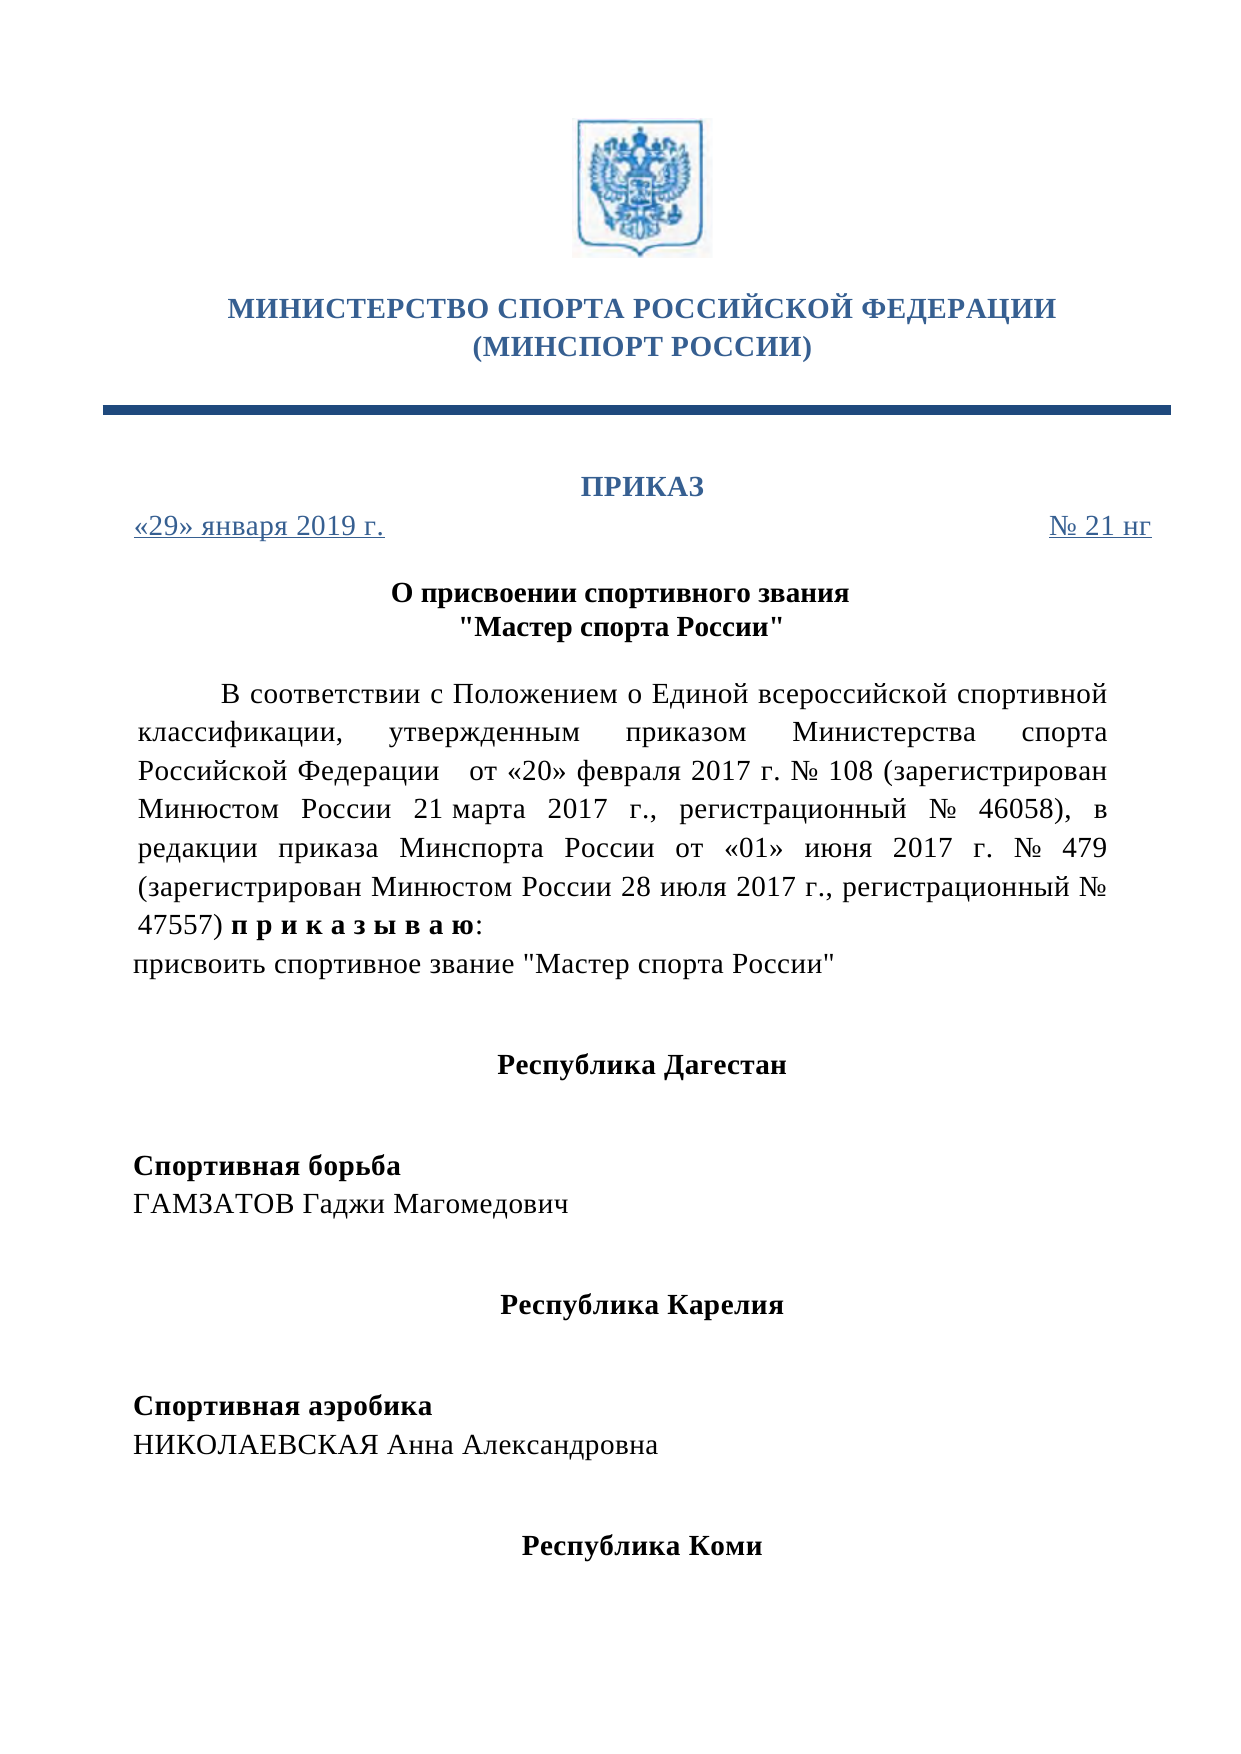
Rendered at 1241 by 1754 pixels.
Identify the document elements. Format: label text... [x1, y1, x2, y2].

table_header В соответствии с Положением о Единой всероссийской спортивной классификации, утвержденным приказом Министерства спорта Российской Федерации от «20» февраля 2017 г. № 108 (зарегистрирован Минюстом России 21 марта 2017 г., регистрационный № 46058), в редакции приказа Минспорта России от «01» июня 2017 г. № 479 (зарегистрирован Минюстом России 28 июля 2017 г., регистрационный № 47557) п р и к а з ы в а ю: [133, 676, 1109, 946]
text Республика Дагестан [133, 1047, 1152, 1080]
text НИКОЛАЕВСКАЯ Анна Александровна [133, 1427, 1152, 1461]
text ПРИКАЗ [133, 431, 1152, 503]
text Спортивная борьба [133, 1148, 1152, 1181]
text Спортивная аэробика [133, 1388, 1152, 1422]
text "Мастер спорта России" [133, 609, 1152, 642]
text ГАМЗАТОВ Гаджи Магомедович [133, 1186, 1152, 1220]
text МИНИСТЕРСТВО СПОРТА РОССИЙСКОЙ ФЕДЕРАЦИИ [133, 291, 1152, 324]
text Республика Карелия [133, 1287, 1152, 1321]
text (МИНСПОРТ РОССИИ) [133, 329, 1152, 363]
text О присвоении спортивного звания [88, 575, 1152, 609]
text Республика Коми [133, 1528, 1152, 1562]
text присвоить спортивное звание "Мастер спорта России" [133, 946, 1152, 979]
text «29» января 2019 г. № 21 нг [133, 508, 1152, 541]
